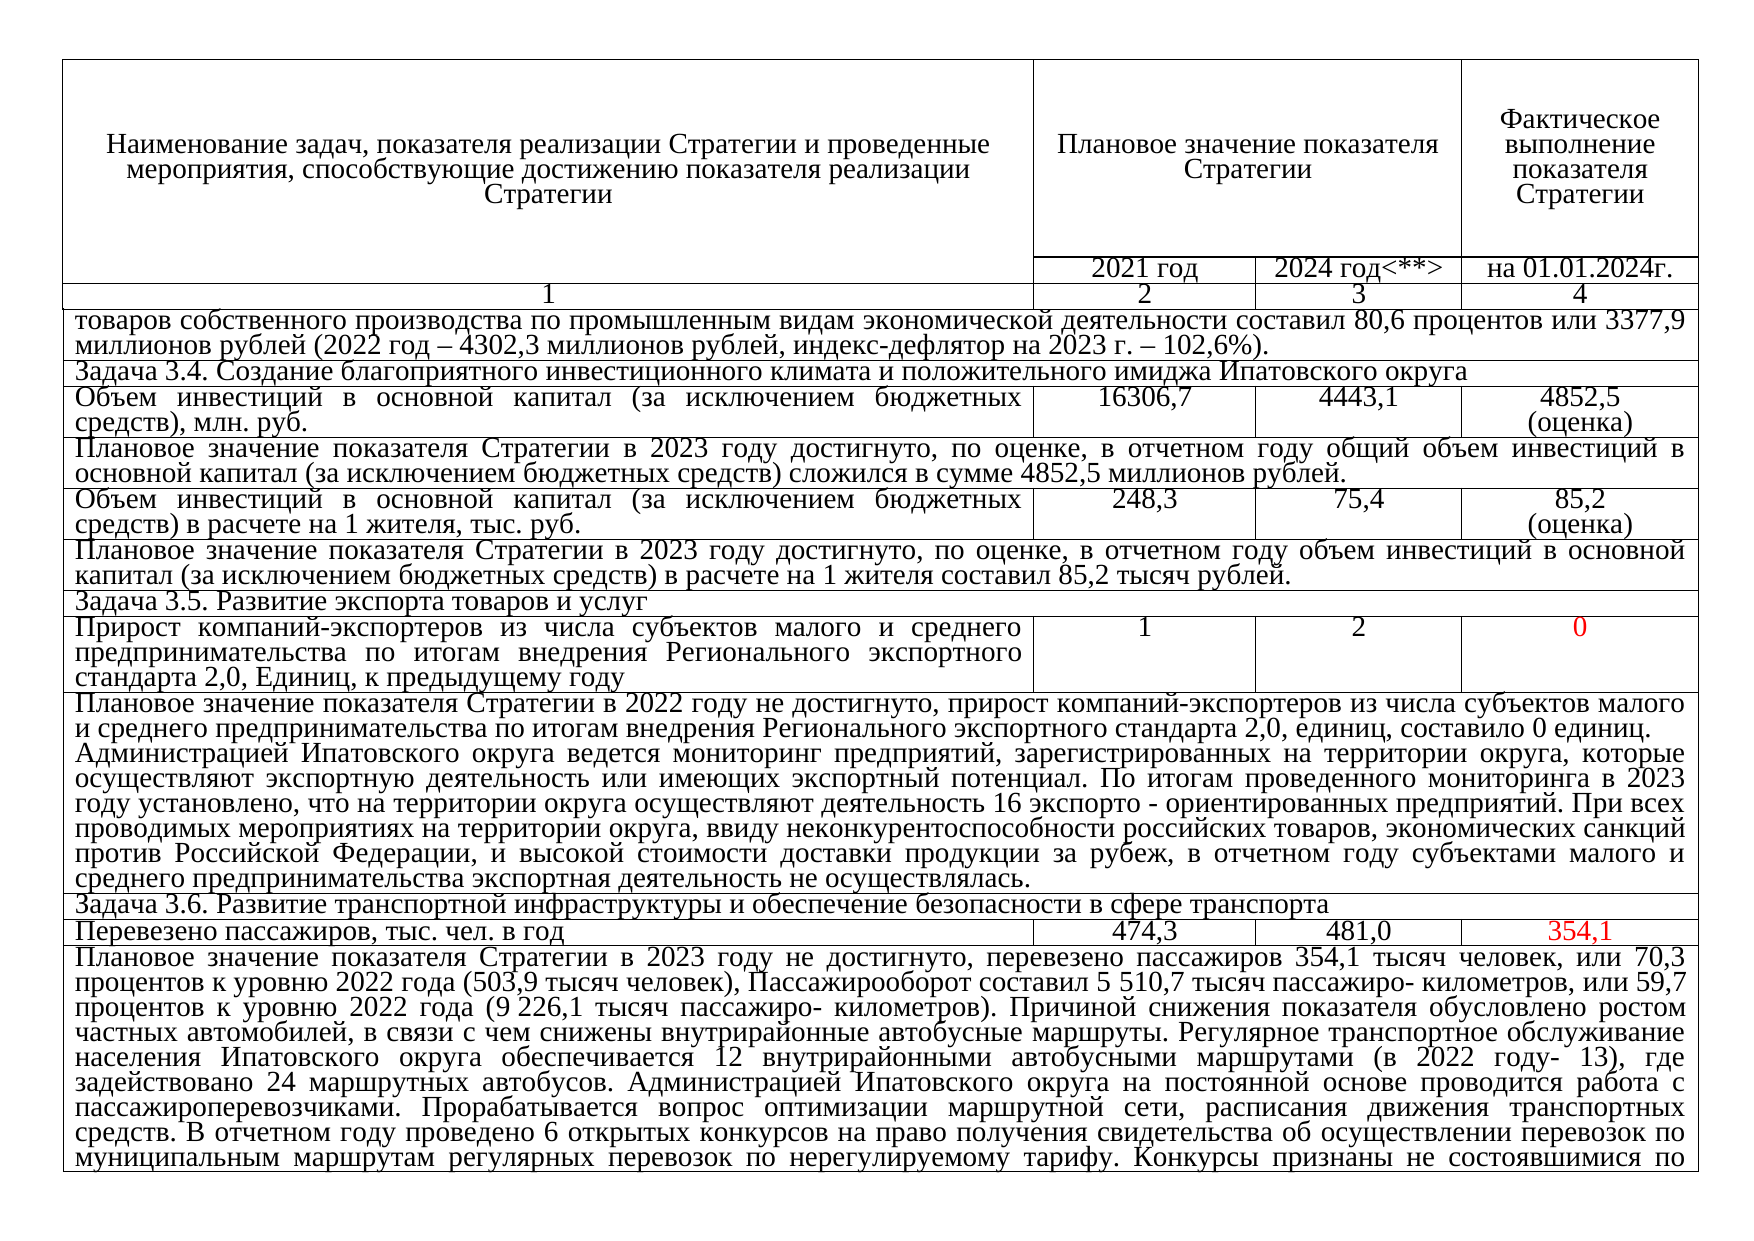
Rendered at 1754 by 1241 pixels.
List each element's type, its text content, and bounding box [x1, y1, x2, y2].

table_cell на 01.01.2024г. [1462, 258, 1698, 282]
table_header Плановое значение показателя Стратегии [1034, 60, 1461, 256]
table_cell 0 [1462, 617, 1698, 692]
table_header Фактическое выполнение показателя Стратегии [1462, 60, 1698, 256]
table_cell Плановое значение показателя Стратегии в 2023 году достигнуто, по оценке, в отчетном году объем инвестиций в основной капитал (за исключением бюджетных средств) в расчете на 1 жителя составил 85,2 тысяч рублей. [64, 540, 1698, 590]
table_cell Задача 3.6. Развитие транспортной инфраструктуры и обеспечение безопасности в сфере транспорта [556, 894, 1131, 919]
table_cell 474,3 [1034, 920, 1255, 945]
table_cell 354,1 [1462, 920, 1698, 945]
table_cell 75,4 [1256, 489, 1461, 539]
table_cell Задача 3.5. Развитие экспорта товаров и услуг [64, 591, 1698, 616]
table_cell Задача 3.4. Создание благоприятного инвестиционного климата и положительного имиджа Ипатовского округа [64, 361, 1698, 386]
table_cell 2024 год<**> [1256, 258, 1461, 282]
table_cell 1 [63, 284, 1033, 308]
table_cell Задача 3.6. Развитие транспортной инфраструктуры и обеспечение безопасности в сфере транспорта [1134, 894, 1698, 919]
table_cell 2021 год [1034, 258, 1255, 282]
table_cell 481,0 [1256, 920, 1461, 945]
table_cell Плановое значение показателя Стратегии в 2023 году достигнуто, по оценке, в отчетном году общий объем инвестиций в основной капитал (за исключением бюджетных средств) сложился в сумме 4852,5 миллионов рублей. [64, 438, 1698, 488]
table_cell 1 [1034, 617, 1255, 692]
table_cell Плановое значение показателя Стратегии в 2022 году не достигнуто, прирост компаний-экспортеров из числа субъектов малого и среднего предпринимательства по итогам внедрения Регионального экспортного стандарта 2,0, единиц, составило 0 единиц. Администрацией Ипатовского округа ведется мониторинг предприятий, зарегистрированных на территории округа, которые осуществляют экспортную деятельность или имеющих экспортный потенциал. По итогам проведенного мониторинга в 2023 году установлено, что на территории округа осуществляют деятельность 16 экспорто - ориентированных предприятий. При всех проводимых мероприятиях на территории округа, ввиду неконкурентоспособности российских товаров, экономических санкций против Российской Федерации, и высокой стоимости доставки продукции за рубеж, в отчетном году субъектами малого и среднего предпринимательства экспортная деятельность не осуществлялась. [64, 693, 1698, 893]
table_cell Прирост компаний-экспортеров из числа субъектов малого и среднего предпринимательства по итогам внедрения Регионального экспортного стандарта 2,0, Единиц, к предыдущему году [64, 617, 1033, 692]
table_header Наименование задач, показателя реализации Стратегии и проведенные мероприятия, способствующие достижению показателя реализации Стратегии [63, 60, 1033, 282]
table_cell 85,2 (оценка) [1462, 489, 1698, 539]
table_cell 248,3 [1034, 489, 1255, 539]
table_cell 4 [1462, 284, 1698, 308]
table_cell 16306,7 [1034, 387, 1255, 437]
table_cell Задача 3.6. Развитие транспортной инфраструктуры и обеспечение безопасности в сфере транспорта [64, 894, 553, 919]
table_cell 4852,5 (оценка) [1462, 387, 1698, 437]
table_cell 4443,1 [1256, 387, 1461, 437]
table_cell 3 [1256, 284, 1461, 308]
table_cell 2 [1256, 617, 1461, 692]
table_cell Объем инвестиций в основной капитал (за исключением бюджетных средств), млн. руб. [64, 387, 1033, 437]
table_cell Перевезено пассажиров, тыс. чел. в год [64, 920, 1033, 945]
table_cell Объем инвестиций в основной капитал (за исключением бюджетных средств) в расчете на 1 жителя, тыс. руб. [64, 489, 1033, 539]
table_cell 2 [1034, 284, 1255, 308]
